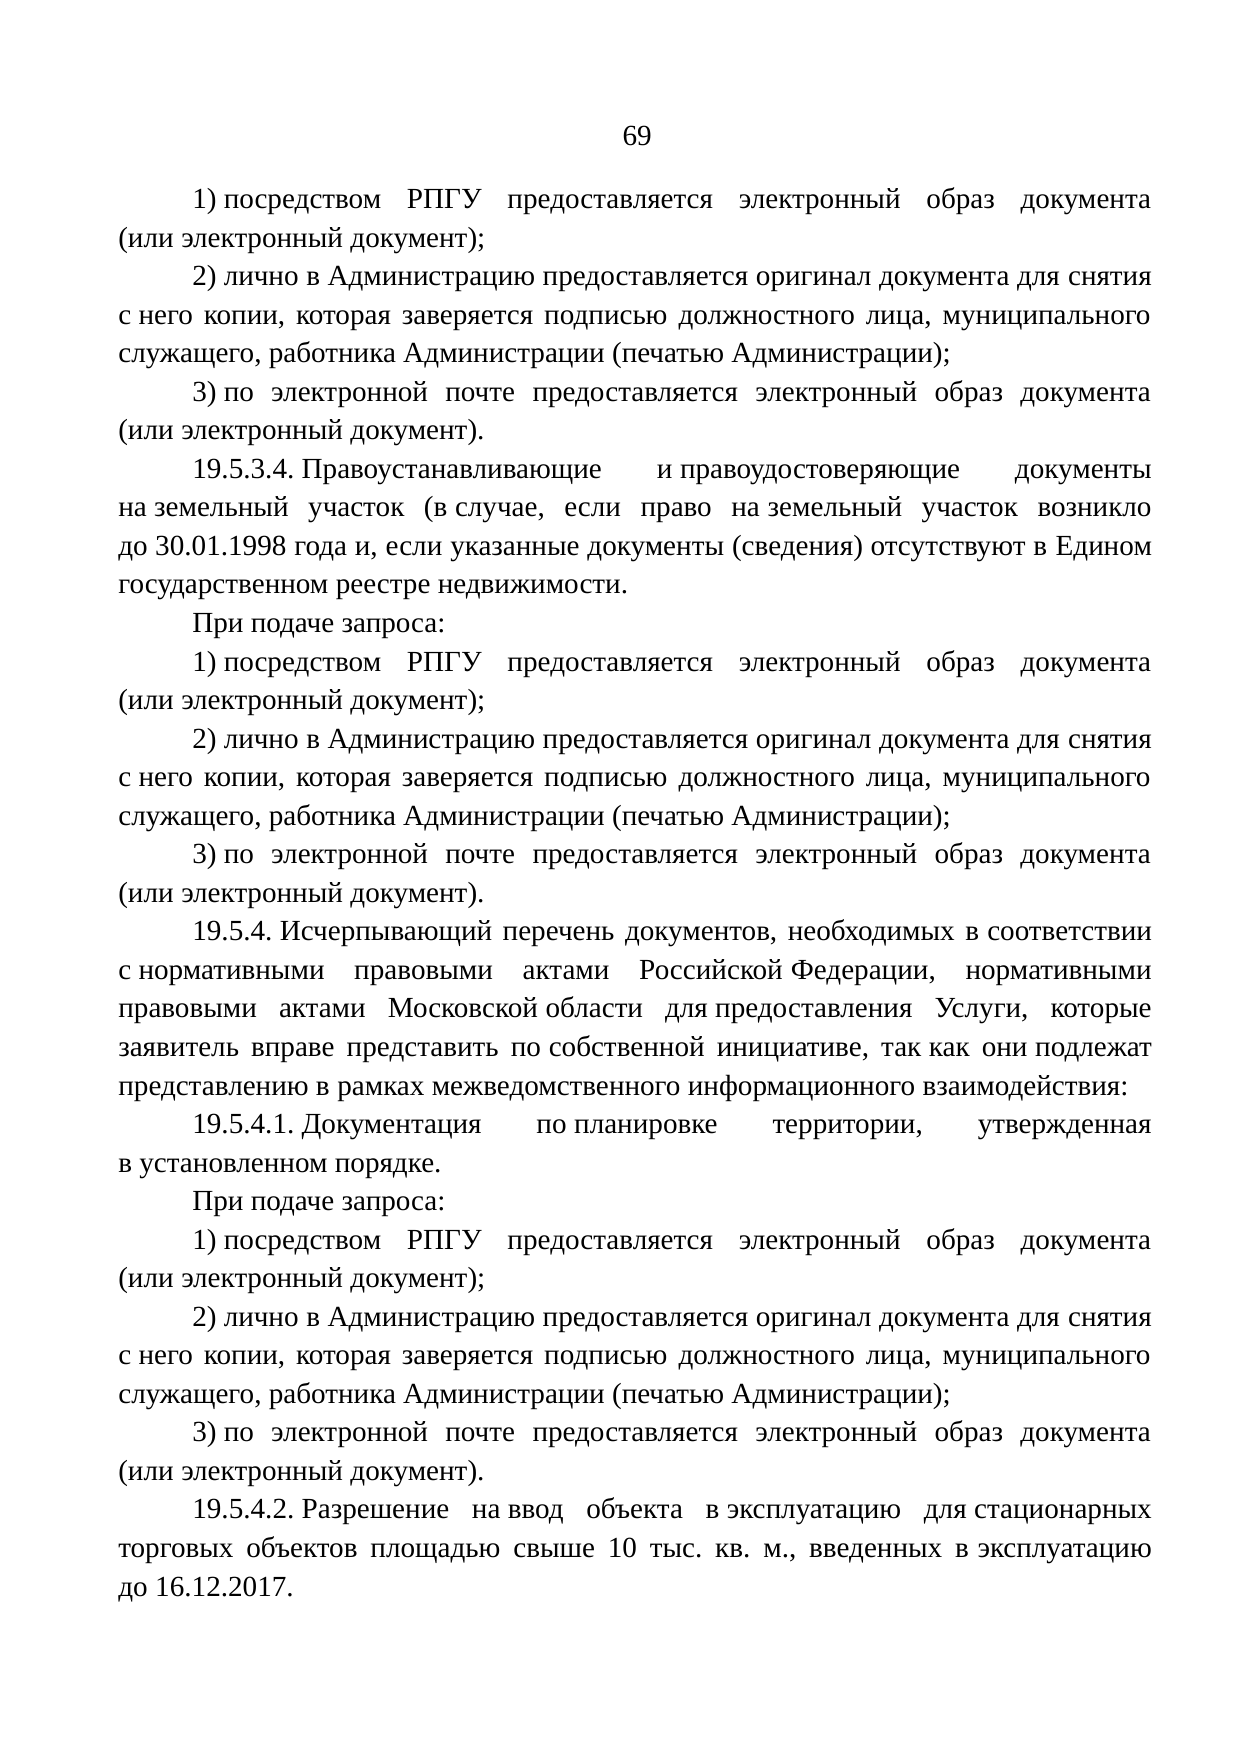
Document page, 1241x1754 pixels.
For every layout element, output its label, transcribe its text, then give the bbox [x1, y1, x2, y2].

text 19.5.3.4. Правоустанавливающие и правоудостоверяющие документы на земельный участок (в случае, если право на земельный участок возникло до 30.01.1998 года и, если указанные документы (сведения) отсутствуют в Едином государственном реестре недвижимости. [118, 451, 1152, 600]
text 3) по электронной почте предоставляется электронный образ документа (или электронный документ). [118, 836, 1152, 908]
text 3) по электронной почте предоставляется электронный образ документа (или электронный документ). [118, 374, 1152, 446]
text 1) посредством РПГУ предоставляется электронный образ документа (или электронный документ); [118, 181, 1152, 253]
text 19.5.4.1. Документация по планировке территории, утвержденная в установленном порядке. [118, 1106, 1152, 1178]
text При подаче запроса: [118, 1183, 1152, 1217]
text 19.5.4.2. Разрешение на ввод объекта в эксплуатацию для стационарных торговых объектов площадью свыше 10 тыс. кв. м., введенных в эксплуатацию до 16.12.2017. [118, 1492, 1152, 1602]
text 19.5.4. Исчерпывающий перечень документов, необходимых в соответствии с нормативными правовыми актами Российской Федерации, нормативными правовыми актами Московской области для предоставления Услуги, которые заявитель вправе представить по собственной инициативе, так как они подлежат представлению в рамках межведомственного информационного взаимодействия: [118, 913, 1152, 1101]
text 3) по электронной почте предоставляется электронный образ документа (или электронный документ). [118, 1414, 1152, 1487]
text При подаче запроса: [118, 605, 1152, 639]
text 1) посредством РПГУ предоставляется электронный образ документа (или электронный документ); [118, 1222, 1152, 1294]
text 1) посредством РПГУ предоставляется электронный образ документа (или электронный документ); [118, 644, 1152, 716]
